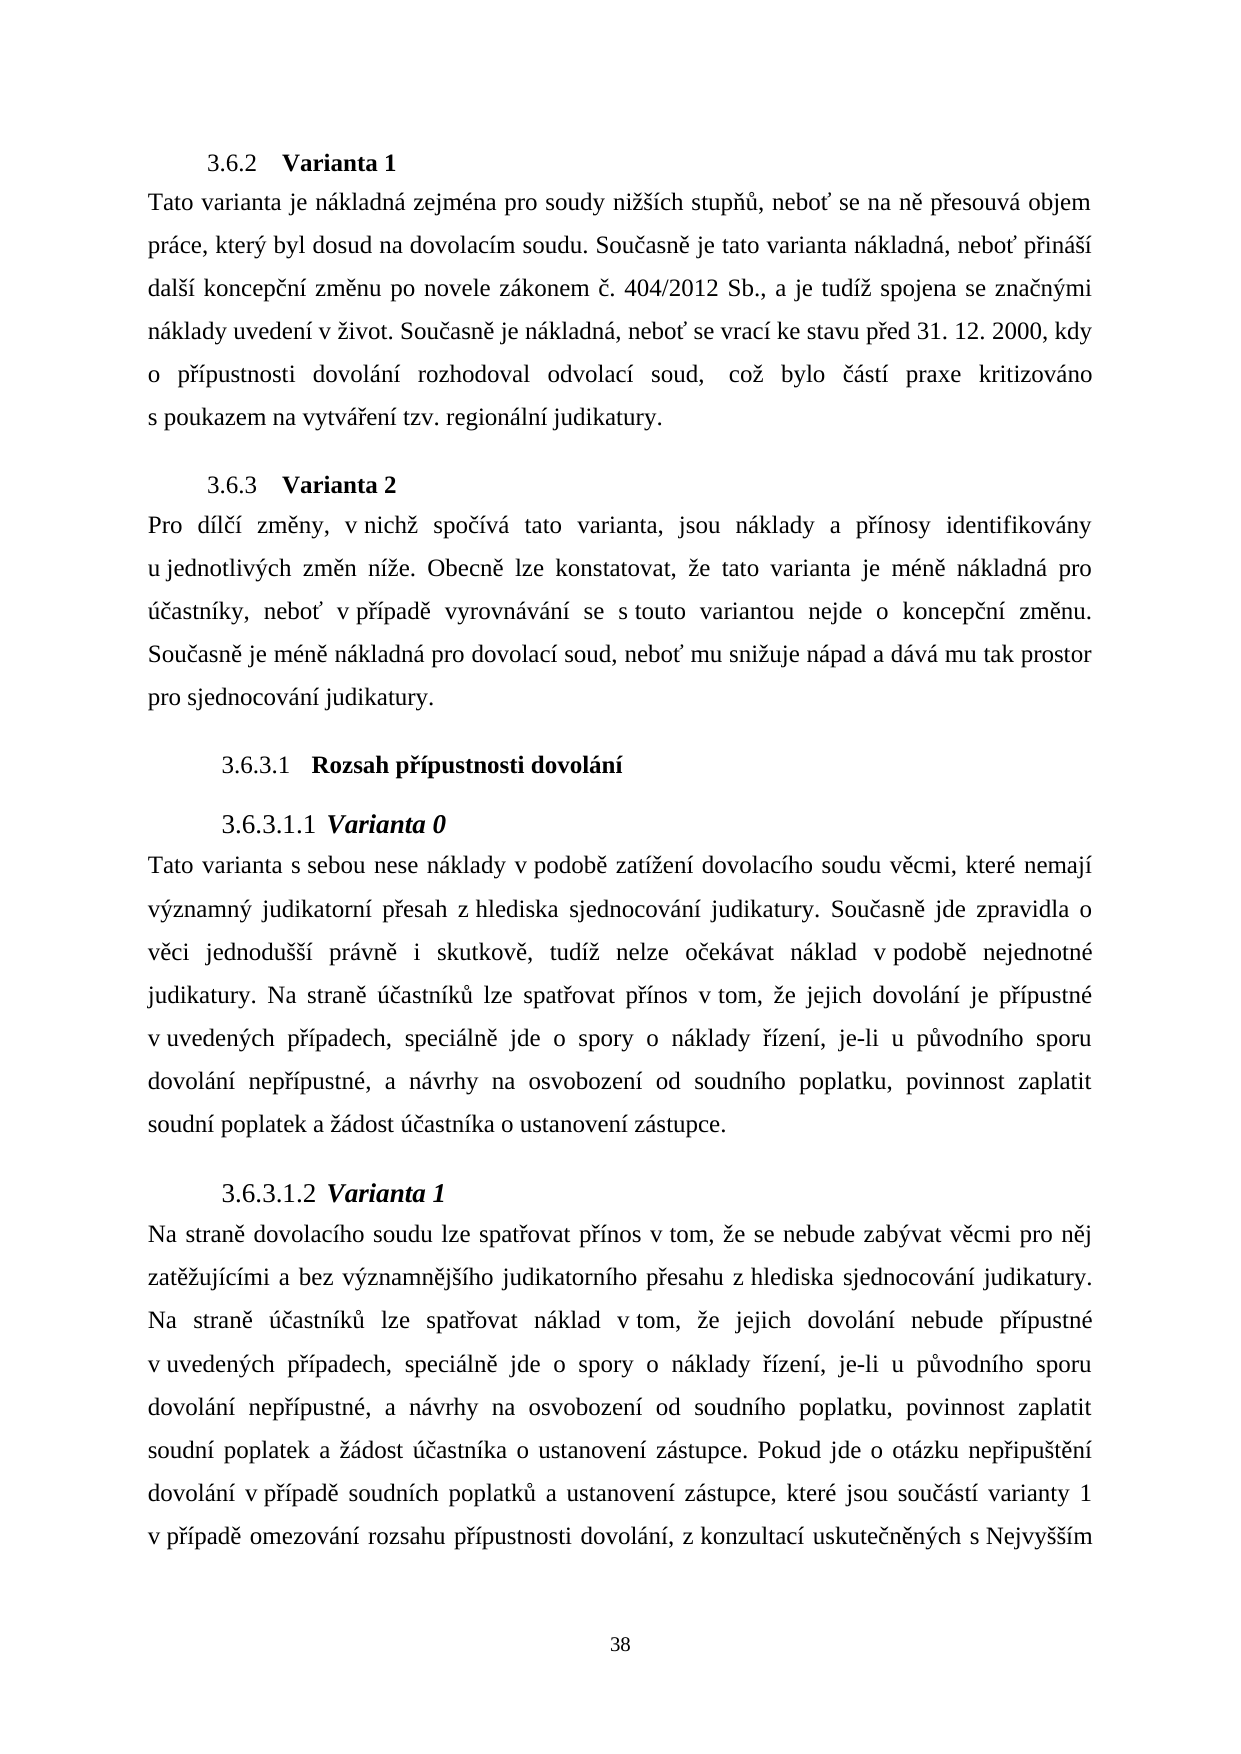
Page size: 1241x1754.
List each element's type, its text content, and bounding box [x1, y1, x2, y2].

subtitle Varianta 1 [207, 148, 1093, 176]
text Pro dílčí změny, v nichž spočívá tato varianta, jsou náklady a přínosy identifikovány u jednotlivých změn níže. Obecně lze konstatovat, že tato varianta je méně nákladná pro účastníky, neboť v případě vyrovnávání se s touto variantou nejde o koncepční změnu. Současně je méně nákladná pro dovolací soud, neboť mu snižuje nápad a dává mu tak prostor pro sjednocování judikatury. [148, 510, 1093, 711]
subtitle Varianta 0 [221, 808, 1093, 840]
subtitle Varianta 1 [221, 1177, 1093, 1208]
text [148, 1219, 1093, 1550]
text Tato varianta s sebou nese náklady v podobě zatížení dovolacího soudu věcmi, které nemají významný judikatorní přesah z hlediska sjednocování judikatury. Současně jde zpravidla o věci jednodušší právně i skutkově, tudíž nelze očekávat náklad v podobě nejednotné judikatury. Na straně účastníků lze spatřovat přínos v tom, že jejich dovolání je přípustné v uvedených případech, speciálně jde o spory o náklady řízení, je-li u původního sporu dovolání nepřípustné, a návrhy na osvobození od soudního poplatku, povinnost zaplatit soudní poplatek a žádost účastníka o ustanovení zástupce. [148, 851, 1093, 1138]
text Tato varianta je nákladná zejména pro soudy nižších stupňů, neboť se na ně přesouvá objem práce, který byl dosud na dovolacím soudu. Současně je tato varianta nákladná, neboť přináší další koncepční změnu po novele zákonem č. 404/2012 Sb., a je tudíž spojena se značnými náklady uvedení v život. Současně je nákladná, neboť se vrací ke stavu před 31. 12. 2000, kdy o přípustnosti dovolání rozhodoval odvolací soud, což bylo částí praxe kritizováno s poukazem na vytváření tzv. regionální judikatury. [148, 187, 1093, 431]
subtitle Varianta 2 [207, 471, 1093, 499]
subtitle Rozsah přípustnosti dovolání [221, 751, 1093, 779]
